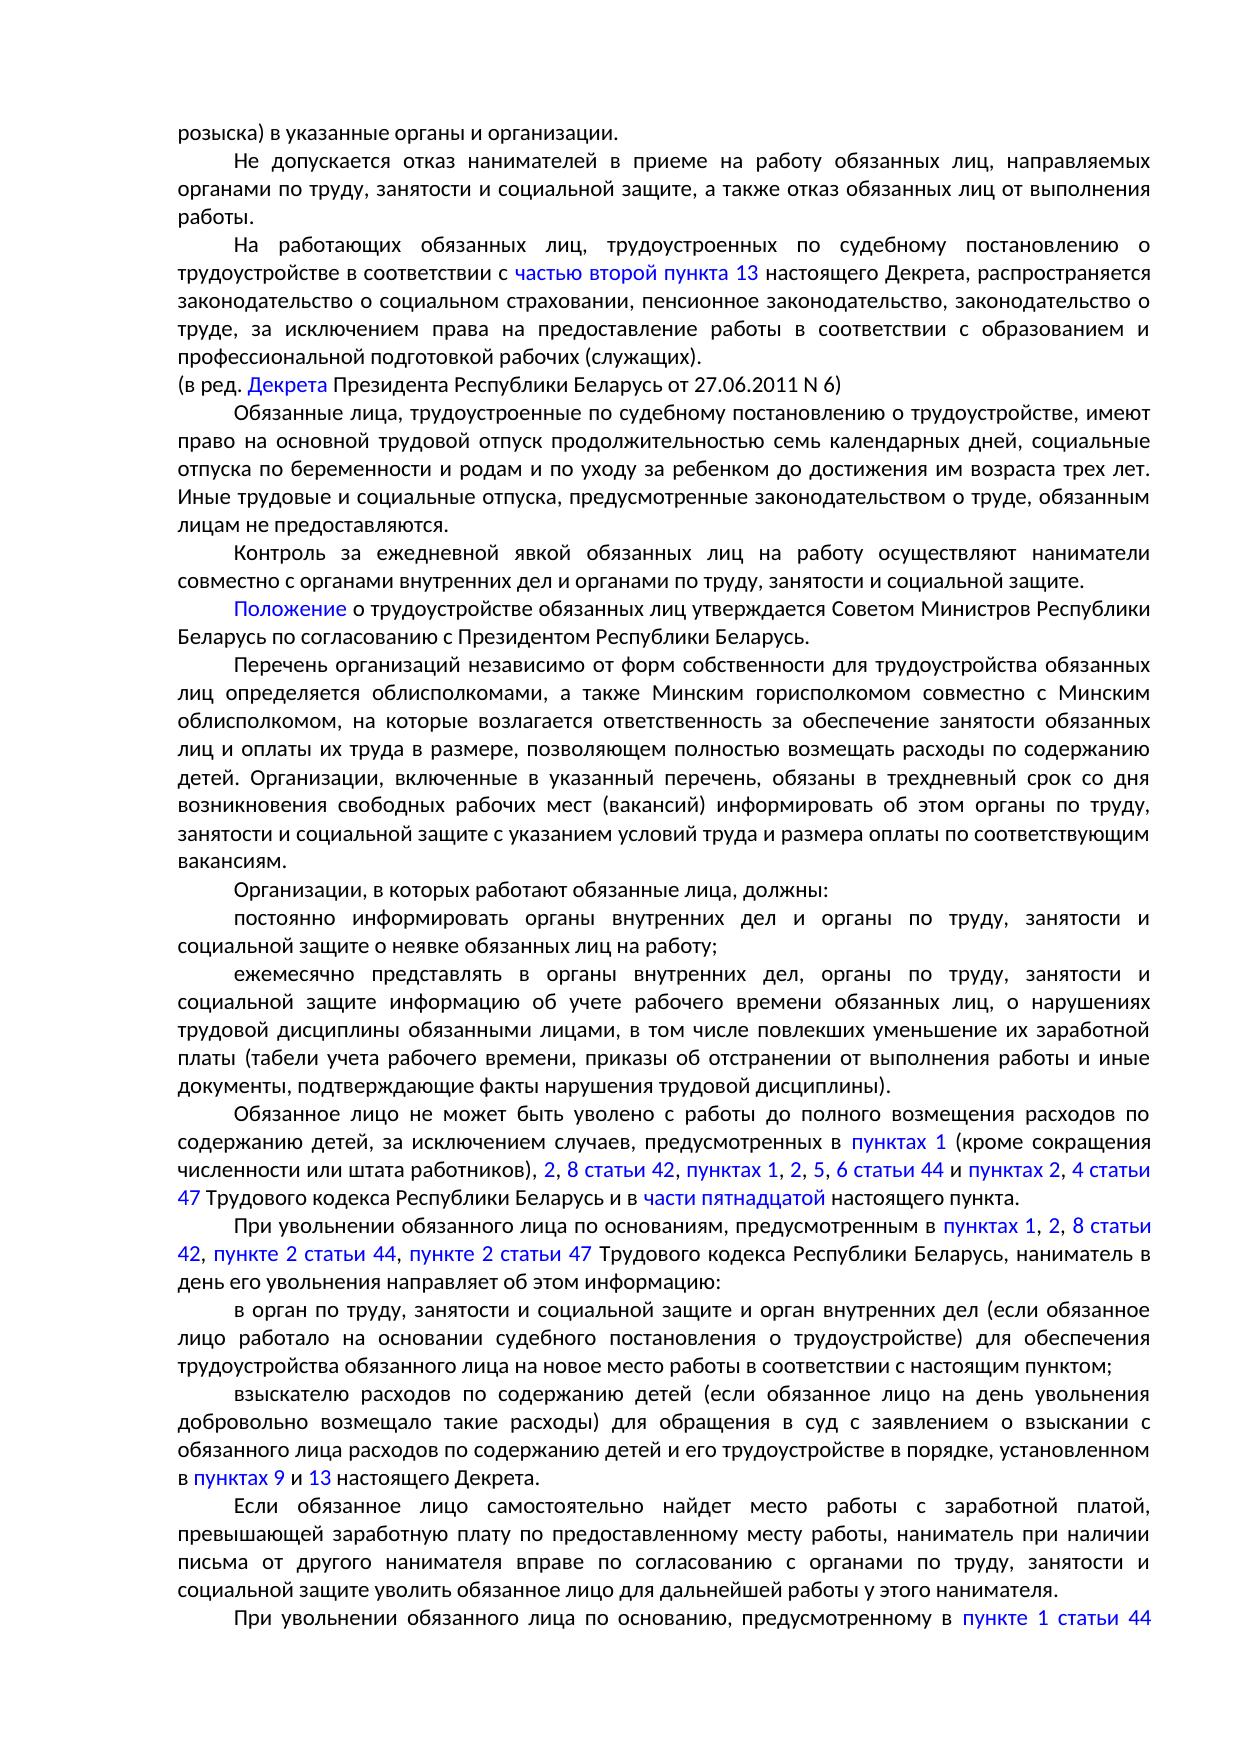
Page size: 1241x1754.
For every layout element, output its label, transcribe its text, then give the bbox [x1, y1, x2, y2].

text постоянно информировать органы внутренних дел и органы по труду, занятости и социальной защите о неявке обязанных лиц на работу; [177, 903, 1152, 959]
text Организации, в которых работают обязанные лица, должны: [177, 875, 1152, 903]
text На работающих обязанных лиц, трудоустроенных по судебному постановлению о трудоустройстве в соответствии с частью второй пункта 13 настоящего Декрета, распространяется законодательство о социальном страховании, пенсионное законодательство, законодательство о труде, за исключением права на предоставление работы в соответствии с образованием и профессиональной подготовкой рабочих (служащих). [177, 230, 1152, 370]
text (в ред. Декрета Президента Республики Беларусь от 27.06.2011 N 6) [177, 370, 1152, 398]
text Перечень организаций независимо от форм собственности для трудоустройства обязанных лиц определяется облисполкомами, а также Минским горисполкомом совместно с Минским облисполкомом, на которые возлагается ответственность за обеспечение занятости обязанных лиц и оплаты их труда в размере, позволяющем полностью возмещать расходы по содержанию детей. Организации, включенные в указанный перечень, обязаны в трехдневный срок со дня возникновения свободных рабочих мест (вакансий) информировать об этом органы по труду, занятости и социальной защите с указанием условий труда и размера оплаты по соответствующим вакансиям. [177, 651, 1152, 875]
text в орган по труду, занятости и социальной защите и орган внутренних дел (если обязанное лицо работало на основании судебного постановления о трудоустройстве) для обеспечения трудоустройства обязанного лица на новое место работы в соответствии с настоящим пунктом; [177, 1295, 1152, 1379]
text ежемесячно представлять в органы внутренних дел, органы по труду, занятости и социальной защите информацию об учете рабочего времени обязанных лиц, о нарушениях трудовой дисциплины обязанными лицами, в том числе повлекших уменьшение их заработной платы (табели учета рабочего времени, приказы об отстранении от выполнения работы и иные документы, подтверждающие факты нарушения трудовой дисциплины). [177, 959, 1152, 1099]
text При увольнении обязанного лица по основаниям, предусмотренным в пунктах 1, 2, 8 статьи 42, пункте 2 статьи 44, пункте 2 статьи 47 Трудового кодекса Республики Беларусь, наниматель в день его увольнения направляет об этом информацию: [177, 1211, 1152, 1295]
text взыскателю расходов по содержанию детей (если обязанное лицо на день увольнения добровольно возмещало такие расходы) для обращения в суд с заявлением о взыскании с обязанного лица расходов по содержанию детей и его трудоустройстве в порядке, установленном в пунктах 9 и 13 настоящего Декрета. [177, 1379, 1152, 1491]
text Положение о трудоустройстве обязанных лиц утверждается Советом Министров Республики Беларусь по согласованию с Президентом Республики Беларусь. [177, 594, 1152, 651]
text Обязанные лица, трудоустроенные по судебному постановлению о трудоустройстве, имеют право на основной трудовой отпуск продолжительностью семь календарных дней, социальные отпуска по беременности и родам и по уходу за ребенком до достижения им возраста трех лет. Иные трудовые и социальные отпуска, предусмотренные законодательством о труде, обязанным лицам не предоставляются. [177, 398, 1152, 538]
text Не допускается отказ нанимателей в приеме на работу обязанных лиц, направляемых органами по труду, занятости и социальной защите, а также отказ обязанных лиц от выполнения работы. [177, 146, 1152, 230]
text Обязанное лицо не может быть уволено с работы до полного возмещения расходов по содержанию детей, за исключением случаев, предусмотренных в пунктах 1 (кроме сокращения численности или штата работников), 2, 8 статьи 42, пунктах 1, 2, 5, 6 статьи 44 и пунктах 2, 4 статьи 47 Трудового кодекса Республики Беларусь и в части пятнадцатой настоящего пункта. [177, 1099, 1152, 1211]
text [177, 118, 1152, 146]
text Если обязанное лицо самостоятельно найдет место работы с заработной платой, превышающей заработную плату по предоставленному месту работы, наниматель при наличии письма от другого нанимателя вправе по согласованию с органами по труду, занятости и социальной защите уволить обязанное лицо для дальнейшей работы у этого нанимателя. [177, 1491, 1152, 1603]
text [177, 1603, 1152, 1631]
text Контроль за ежедневной явкой обязанных лиц на работу осуществляют наниматели совместно с органами внутренних дел и органами по труду, занятости и социальной защите. [177, 538, 1152, 594]
